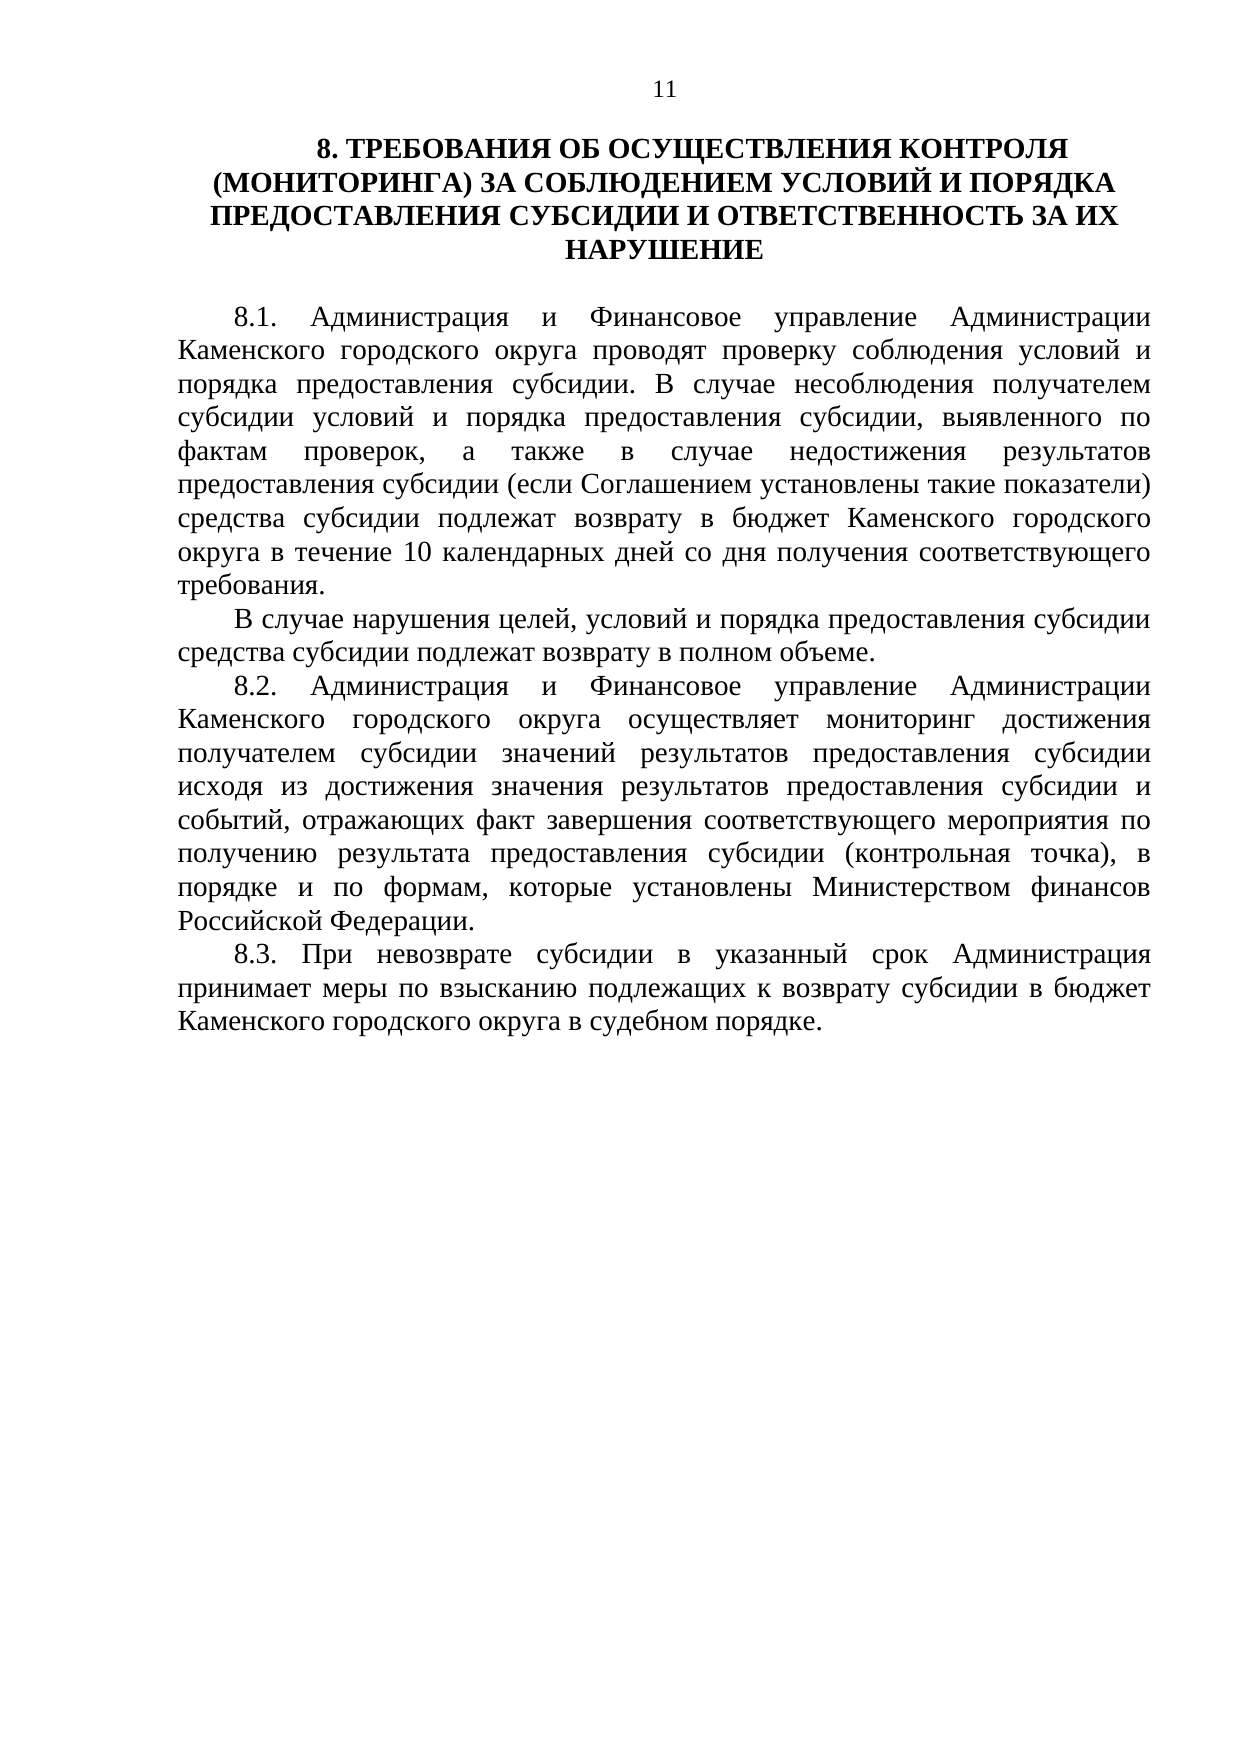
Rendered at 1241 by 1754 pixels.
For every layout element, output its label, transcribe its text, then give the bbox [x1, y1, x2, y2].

text 8. ТРЕБОВАНИЯ ОБ ОСУЩЕСТВЛЕНИЯ КОНТРОЛЯ (МОНИТОРИНГА) ЗА СОБЛЮДЕНИЕМ УСЛОВИЙ И ПОРЯДКА ПРЕДОСТАВЛЕНИЯ СУБСИДИИ И ОТВЕТСТВЕННОСТЬ ЗА ИХ НАРУШЕНИЕ [177, 131, 1152, 265]
text В случае нарушения целей, условий и порядка предоставления субсидии средства субсидии подлежат возврату в полном объеме. [177, 601, 1152, 668]
text 8.1. Администрация и Финансовое управление Администрации Каменского городского округа проводят проверку соблюдения условий и порядка предоставления субсидии. В случае несоблюдения получателем субсидии условий и порядка предоставления субсидии, выявленного по фактам проверок, а также в случае недостижения результатов предоставления субсидии (если Соглашением установлены такие показатели) средства субсидии подлежат возврату в бюджет Каменского городского округа в течение 10 календарных дней со дня получения соответствующего требования. [177, 299, 1152, 601]
text 8.2. Администрация и Финансовое управление Администрации Каменского городского округа осуществляет мониторинг достижения получателем субсидии значений результатов предоставления субсидии исходя из достижения значения результатов предоставления субсидии и событий, отражающих факт завершения соответствующего мероприятия по получению результата предоставления субсидии (контрольная точка), в порядке и по формам, которые установлены Министерством финансов Российской Федерации. [177, 668, 1152, 936]
text 8.3. При невозврате субсидии в указанный срок Администрация принимает меры по взысканию подлежащих к возврату субсидии в бюджет Каменского городского округа в судебном порядке. [177, 936, 1152, 1037]
